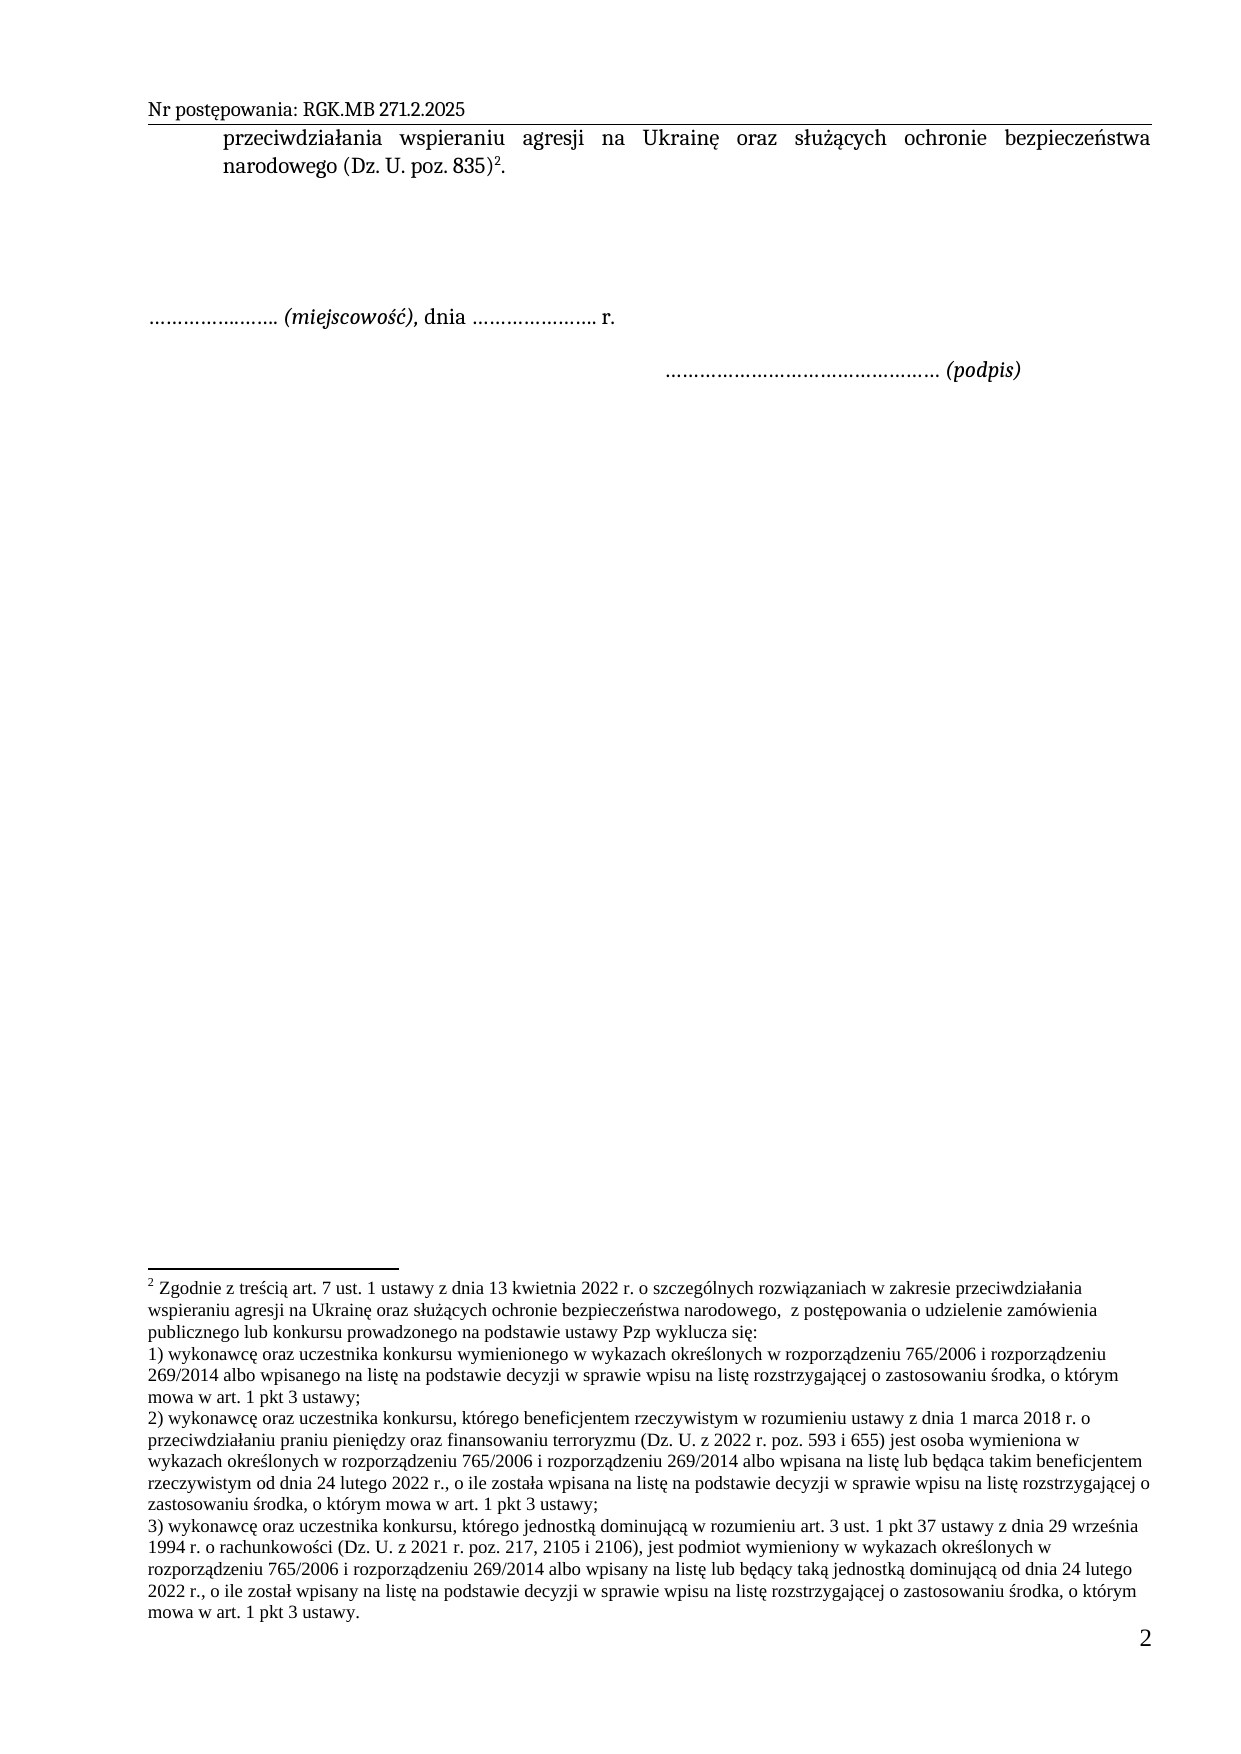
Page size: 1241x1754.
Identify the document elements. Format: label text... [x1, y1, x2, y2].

text ………………………………………… (podpis) [148, 356, 1152, 383]
text …………….……. (miejscowość), dnia …………………. r. [148, 304, 1152, 330]
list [185, 125, 1152, 179]
